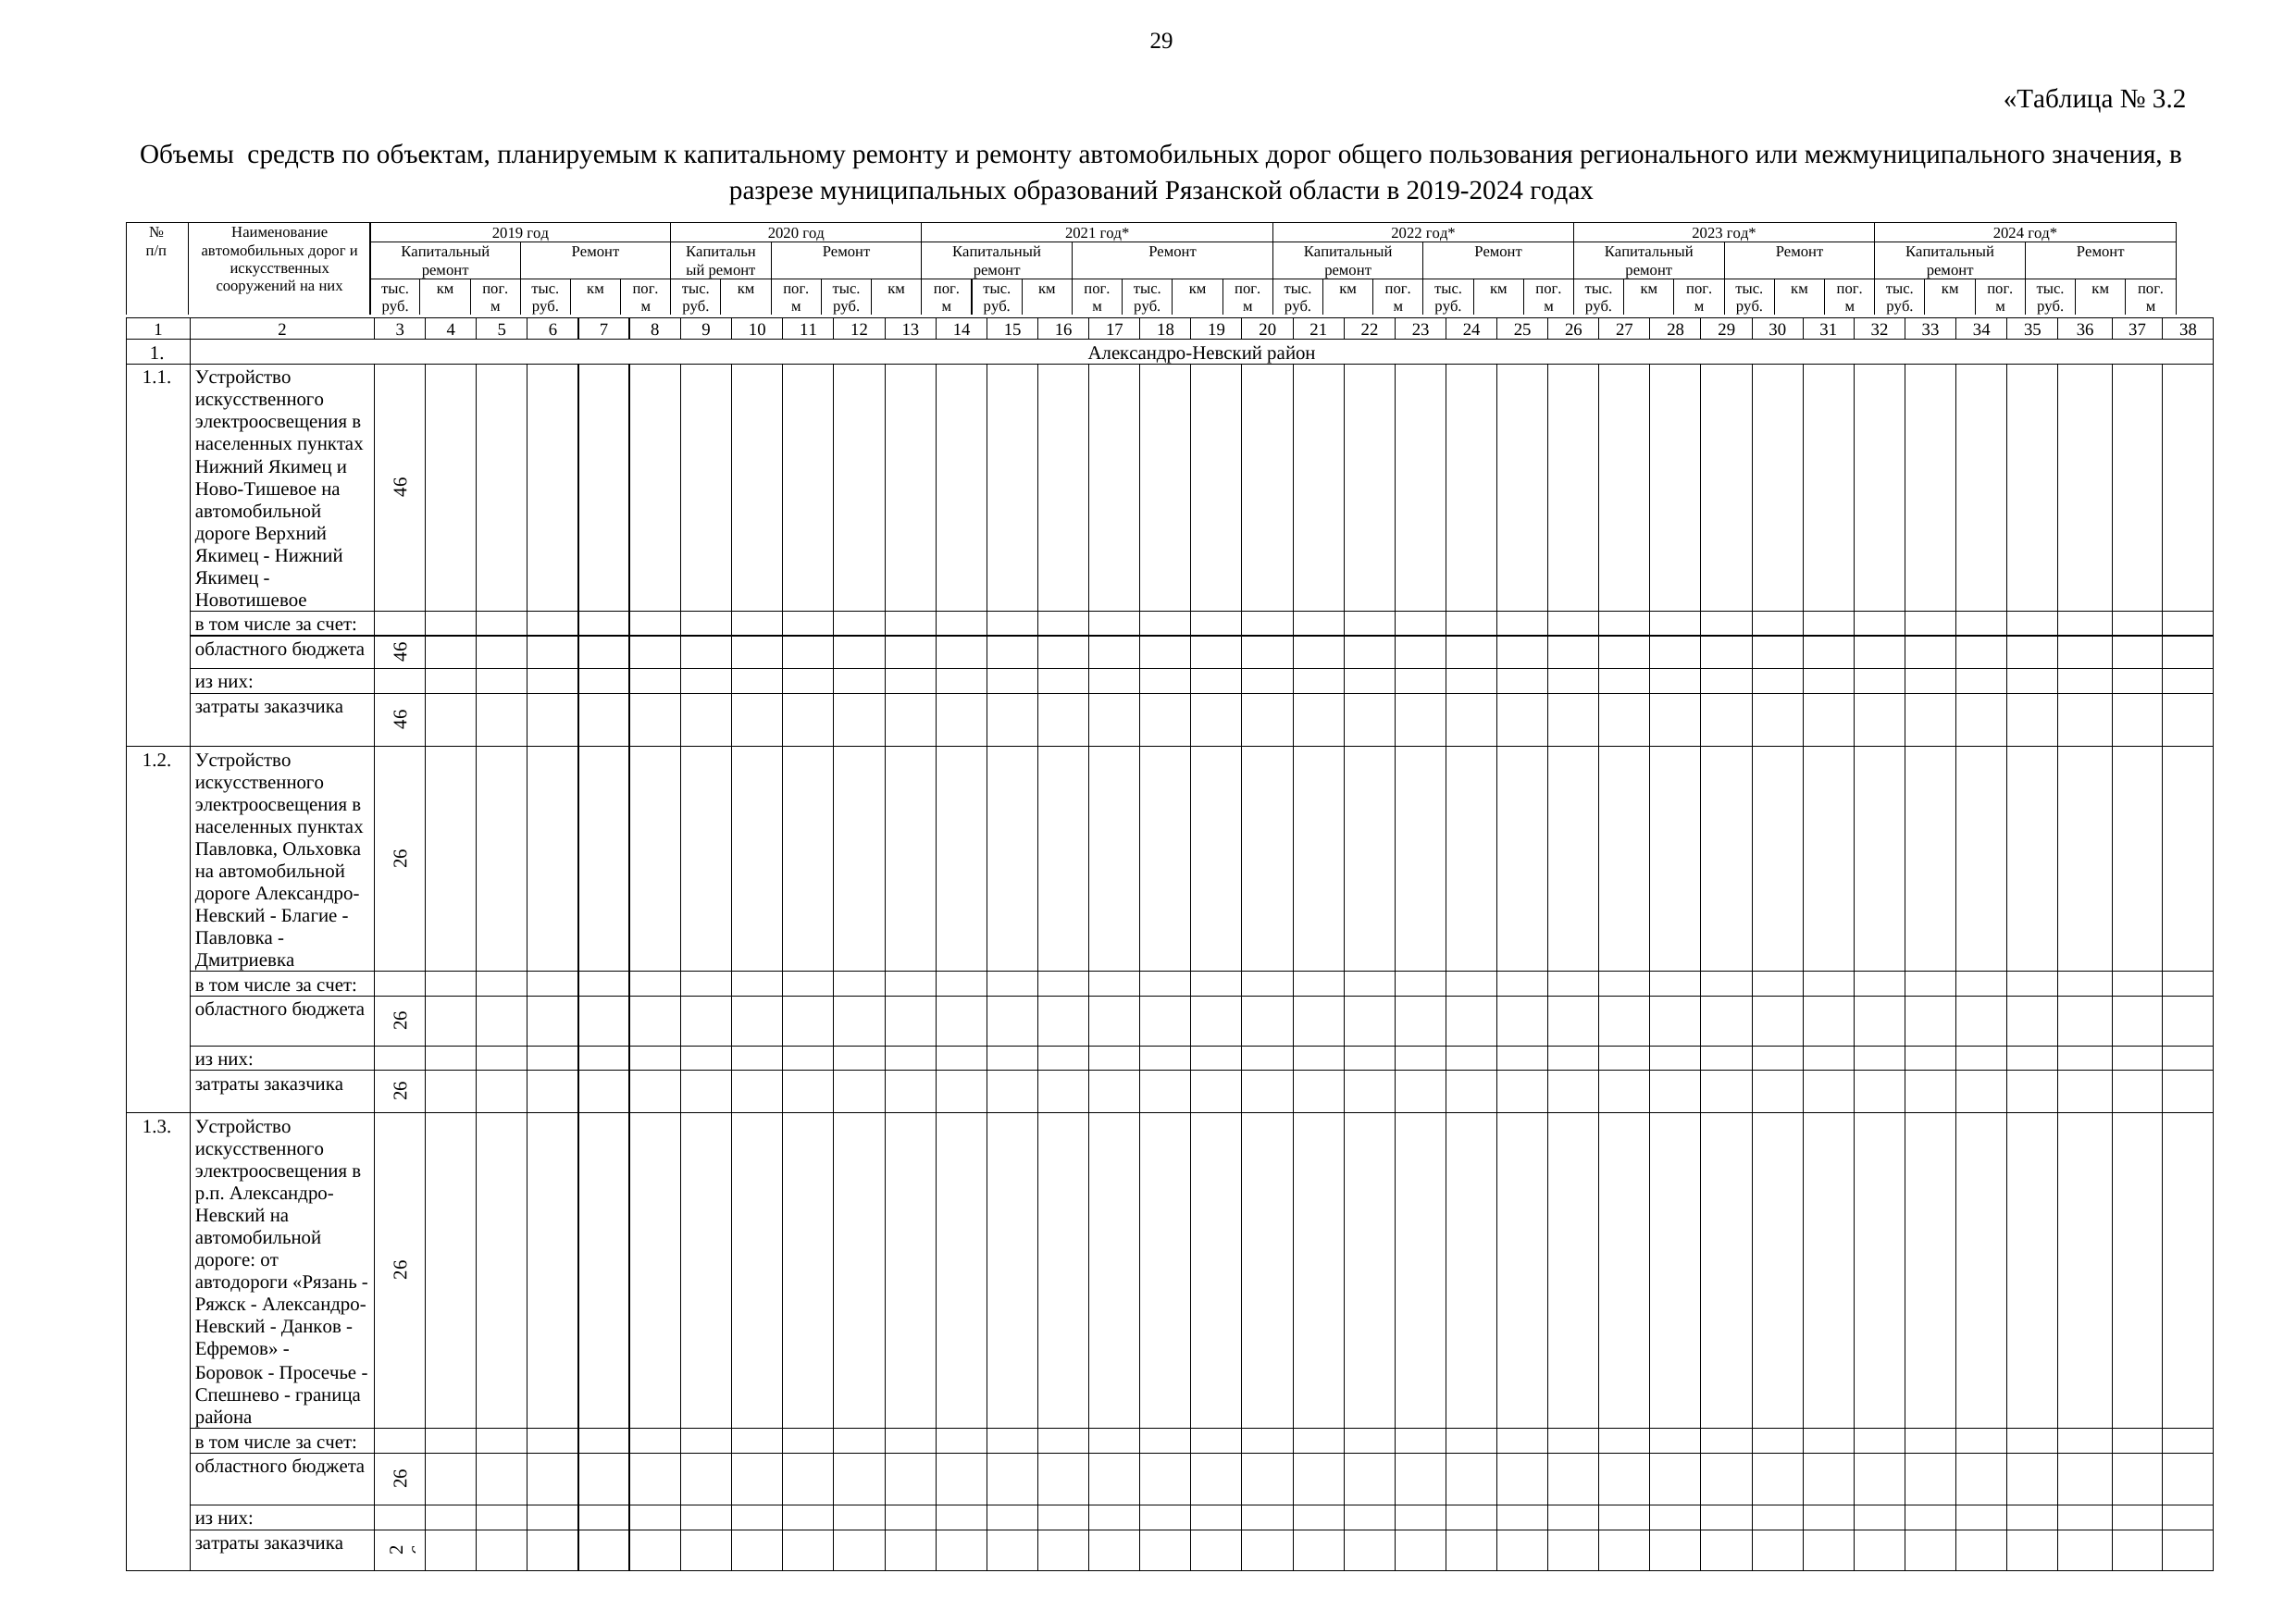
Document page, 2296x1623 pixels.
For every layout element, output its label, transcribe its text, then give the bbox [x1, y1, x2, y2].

table_cell [834, 1454, 885, 1505]
table_cell [783, 1505, 833, 1529]
table_cell [1396, 694, 1446, 746]
table_cell [834, 612, 885, 635]
table_cell [1905, 1047, 1955, 1070]
table_cell [1345, 637, 1395, 668]
table_cell [1548, 997, 1598, 1045]
table_cell [1497, 637, 1547, 668]
table_cell [630, 1071, 680, 1112]
table_cell [1497, 365, 1547, 611]
table_cell [783, 1454, 833, 1505]
table_cell затраты заказчика [191, 694, 374, 746]
table_cell [1956, 1454, 2006, 1505]
table_cell [1242, 1505, 1293, 1529]
table_cell [1446, 1071, 1496, 1112]
table_cell [1753, 1505, 1803, 1529]
table_cell из них: [191, 1505, 374, 1529]
table_cell тыс. руб. [1574, 279, 1623, 315]
table_cell [2058, 637, 2112, 668]
table_cell Александро-Невский район [191, 340, 2213, 364]
table_cell [1497, 1113, 1547, 1428]
table_cell [1905, 1071, 1955, 1112]
table_cell [1804, 1429, 1854, 1452]
table_cell [1396, 1429, 1446, 1452]
table_cell [783, 694, 833, 746]
table_cell км [1173, 279, 1222, 315]
table_cell [1038, 1505, 1088, 1529]
table_cell [2163, 1113, 2213, 1428]
table_cell [1804, 669, 1854, 692]
table_cell [2007, 1429, 2057, 1452]
table_cell [2163, 997, 2213, 1045]
table_cell [1905, 1113, 1955, 1428]
table_cell [1701, 1429, 1752, 1452]
table_cell [1242, 365, 1293, 611]
table_cell [834, 1530, 885, 1570]
table_cell [1650, 1429, 1700, 1452]
table_cell [937, 612, 987, 635]
table_cell [426, 637, 476, 668]
table_cell [886, 1454, 936, 1505]
table_cell [783, 1047, 833, 1070]
table_cell [2058, 997, 2112, 1045]
table_cell [1599, 1113, 1649, 1428]
table_cell [1446, 365, 1496, 611]
table_cell [1599, 1429, 1649, 1452]
table_cell [1191, 1505, 1241, 1529]
table_cell [1855, 972, 1905, 996]
table_cell [1038, 612, 1088, 635]
table_cell [937, 747, 987, 971]
table_cell [426, 1505, 476, 1529]
table_cell [681, 1429, 731, 1452]
table_cell [1753, 694, 1803, 746]
table_cell [681, 694, 731, 746]
table_cell [1599, 365, 1649, 611]
table_cell [579, 747, 628, 971]
table_cell [1294, 747, 1344, 971]
table_header 2 [191, 318, 374, 339]
table_cell [2058, 1454, 2112, 1505]
table_cell [1089, 637, 1139, 668]
table_cell тыс. руб. [1273, 279, 1322, 315]
table_cell [987, 997, 1037, 1045]
table_cell [732, 1047, 782, 1070]
table_cell [127, 1453, 190, 1505]
table_cell [1497, 1530, 1547, 1570]
table_cell [2007, 694, 2057, 746]
table_cell [732, 694, 782, 746]
table_header 24 [1446, 318, 1496, 339]
table_cell [1140, 1429, 1190, 1452]
table_cell [426, 365, 476, 611]
table_cell [2163, 747, 2213, 971]
table_cell [1446, 1429, 1496, 1452]
table_cell пог. м [772, 279, 821, 315]
table_cell [886, 694, 936, 746]
table_cell [1396, 747, 1446, 971]
table_cell [1446, 669, 1496, 692]
table_cell [1497, 669, 1547, 692]
table_header 31 [1804, 318, 1854, 339]
table_header 5 [477, 318, 527, 339]
table_cell [127, 1505, 190, 1529]
table_cell [2113, 694, 2162, 746]
table_cell [2007, 365, 2057, 611]
table_cell [987, 747, 1037, 971]
table_cell [1650, 972, 1700, 996]
table_cell [937, 972, 987, 996]
table_cell [1140, 747, 1190, 971]
table_cell 26 [375, 997, 425, 1045]
table_cell [1548, 637, 1598, 668]
table_cell [477, 1071, 527, 1112]
table_cell [1548, 612, 1598, 635]
table_cell [732, 997, 782, 1045]
table_header 35 [2007, 318, 2057, 339]
table_cell [1497, 1454, 1547, 1505]
table_cell [2058, 1530, 2112, 1570]
table_cell [1497, 997, 1547, 1045]
table_cell [2163, 1505, 2213, 1529]
table_cell [1038, 1429, 1088, 1452]
table_cell [886, 612, 936, 635]
table_cell [1396, 1047, 1446, 1070]
table_cell [886, 669, 936, 692]
table_cell [630, 612, 680, 635]
table_cell [2007, 747, 2057, 971]
table_cell Ремонт [521, 242, 670, 279]
table_cell 26 [375, 1530, 425, 1570]
table_cell [987, 1071, 1037, 1112]
table_cell [834, 972, 885, 996]
table_cell км [1474, 279, 1523, 315]
table_cell 1. [127, 340, 190, 364]
table_cell [1396, 972, 1446, 996]
table_cell [477, 637, 527, 668]
table_cell [1701, 1530, 1752, 1570]
table_cell [1345, 365, 1395, 611]
table_header 2023 год* [1574, 223, 1874, 242]
table_header 2022 год* [1273, 223, 1573, 242]
table_header 2021 год* [922, 223, 1272, 242]
table_cell [1396, 365, 1446, 611]
table_cell [732, 1505, 782, 1529]
table_cell [783, 1113, 833, 1428]
table_header 8 [630, 318, 680, 339]
table_cell [1396, 997, 1446, 1045]
table_header 11 [783, 318, 833, 339]
table_cell [127, 693, 190, 746]
table_cell тыс. руб. [1423, 279, 1473, 315]
table_cell [834, 747, 885, 971]
table_cell [2007, 972, 2057, 996]
table_cell затраты заказчика [191, 1530, 374, 1570]
table_cell [1191, 1530, 1241, 1570]
table_cell [477, 972, 527, 996]
table_cell [127, 1046, 190, 1070]
table_cell [527, 1071, 577, 1112]
table_header 29 [1701, 318, 1752, 339]
table_cell [477, 1505, 527, 1529]
table_cell [1242, 997, 1293, 1045]
table_cell Капитальный ремонт [371, 242, 520, 279]
table_cell [1905, 669, 1955, 692]
table_cell Устройство искусственного электроосвещения в населенных пунктах Нижний Якимец и Ново-Тишевое на автомобильной дороге Верхний Якимец - Нижний Якимец - Новотишевое [191, 365, 374, 611]
table_cell [1140, 669, 1190, 692]
table_cell км [721, 279, 771, 315]
table_header 13 [886, 318, 936, 339]
table_header 23 [1396, 318, 1446, 339]
table_cell [937, 365, 987, 611]
table_cell [987, 972, 1037, 996]
table_header 32 [1855, 318, 1905, 339]
table_cell тыс. руб. [1725, 279, 1774, 315]
table_cell [1804, 1530, 1854, 1570]
table_cell [1701, 637, 1752, 668]
table_cell [1089, 997, 1139, 1045]
table_cell [527, 612, 577, 635]
table_cell [1242, 637, 1293, 668]
table_cell [127, 1428, 190, 1452]
table_cell [834, 1113, 885, 1428]
table_cell [426, 1454, 476, 1505]
table_cell [1191, 997, 1241, 1045]
table_cell [1089, 1113, 1139, 1428]
table_cell [1089, 365, 1139, 611]
table_cell [2113, 1505, 2162, 1529]
table_cell [375, 1047, 425, 1070]
table_cell [1855, 694, 1905, 746]
table_cell [987, 1530, 1037, 1570]
table_cell [1599, 1530, 1649, 1570]
table_cell 46 [375, 365, 425, 611]
table_cell [1599, 747, 1649, 971]
table_cell [1701, 1071, 1752, 1112]
table_cell [732, 972, 782, 996]
table_cell [1855, 1454, 1905, 1505]
table_cell [732, 637, 782, 668]
table_cell [1753, 1454, 1803, 1505]
table_cell [1855, 1071, 1905, 1112]
table_cell [1038, 972, 1088, 996]
table_cell [579, 365, 628, 611]
table_cell [527, 365, 577, 611]
table_cell [1804, 694, 1854, 746]
table_cell пог. м [2126, 279, 2176, 315]
table_cell [1804, 1047, 1854, 1070]
table_cell [1804, 637, 1854, 668]
table_cell [1599, 972, 1649, 996]
table_cell [1548, 365, 1598, 611]
table_cell [1345, 612, 1395, 635]
table_cell [1294, 972, 1344, 996]
table_cell [1294, 1047, 1344, 1070]
table_cell [1396, 612, 1446, 635]
table_cell [527, 1047, 577, 1070]
table_cell [477, 694, 527, 746]
table_cell [1650, 365, 1700, 611]
table_cell [1294, 1429, 1344, 1452]
table_header 28 [1650, 318, 1700, 339]
table_cell [1650, 637, 1700, 668]
table_cell [1497, 1071, 1547, 1112]
table_cell [1956, 1047, 2006, 1070]
table_cell [1599, 612, 1649, 635]
table_cell [426, 612, 476, 635]
table_cell затраты заказчика [191, 1071, 374, 1112]
table_header 20 [1242, 318, 1293, 339]
table_cell [127, 1070, 190, 1112]
table_cell [1038, 1530, 1088, 1570]
table_cell [2163, 1071, 2213, 1112]
table_cell [1140, 1047, 1190, 1070]
table_cell [2113, 972, 2162, 996]
table_cell [1446, 747, 1496, 971]
table_cell [783, 1071, 833, 1112]
table_cell [2058, 1113, 2112, 1428]
table_cell [579, 972, 628, 996]
table_cell Ремонт [2026, 242, 2176, 279]
table_cell [127, 611, 190, 635]
table_cell [886, 1505, 936, 1529]
table_cell [1242, 972, 1293, 996]
table_cell [1753, 972, 1803, 996]
table_cell [1396, 669, 1446, 692]
table_cell Капитальный ремонт [1875, 242, 2025, 279]
table_cell [579, 1429, 628, 1452]
table_cell Капитальный ремонт [922, 242, 1072, 279]
table_cell [1548, 1071, 1598, 1112]
table_cell [1038, 694, 1088, 746]
table_cell [1956, 669, 2006, 692]
table_cell [937, 1429, 987, 1452]
table_cell пог. м [922, 279, 971, 315]
table_cell [1650, 997, 1700, 1045]
table_cell [1089, 1530, 1139, 1570]
table_cell Капитальный ремонт [1574, 242, 1724, 279]
table_cell [375, 1429, 425, 1452]
table_cell км [1624, 279, 1673, 315]
table_cell [1753, 612, 1803, 635]
table_cell [1548, 669, 1598, 692]
table_cell [937, 1113, 987, 1428]
table_cell [1650, 1047, 1700, 1070]
table_cell [783, 669, 833, 692]
table_cell 1.2. [127, 747, 190, 971]
table_cell км [872, 279, 921, 315]
table_cell [1905, 747, 1955, 971]
table_cell [1446, 1530, 1496, 1570]
table_cell [1191, 1047, 1241, 1070]
table_cell в том числе за счет: [191, 612, 374, 635]
table_cell [2113, 365, 2162, 611]
table_cell [1191, 747, 1241, 971]
table_cell [127, 635, 190, 668]
table_cell Устройство искусственного электроосвещения в населенных пунктах Павловка, Ольховка на автомобильной дороге Александро-Невский - Благие - Павловка - Дмитриевка [191, 747, 374, 971]
table_cell [1242, 747, 1293, 971]
table_cell [1548, 1505, 1598, 1529]
table_cell [1089, 1505, 1139, 1529]
table_cell [1753, 669, 1803, 692]
table_cell пог. м [1976, 279, 2025, 315]
table_cell [1038, 365, 1088, 611]
table_cell [1804, 1113, 1854, 1428]
table_cell [1345, 1530, 1395, 1570]
text Объемы средств по объектам, планируемым к капитальному ремонту и ремонту автомобильных дорог общего пользования регионального или межмуниципального значения, в разрезе муниципальных образований Рязанской области в 2019-2024 годах [137, 138, 2186, 204]
table_cell в том числе за счет: [191, 1429, 374, 1452]
table_cell [1038, 1113, 1088, 1428]
table_cell Ремонт [1073, 242, 1272, 279]
table_cell 46 [375, 694, 425, 746]
table_cell [1956, 1429, 2006, 1452]
table_cell [1804, 972, 1854, 996]
table_cell областного бюджета [191, 997, 374, 1045]
table_cell [2113, 1071, 2162, 1112]
table_cell [1855, 637, 1905, 668]
table_cell [886, 365, 936, 611]
table_cell [2163, 637, 2213, 668]
table_cell [1191, 1113, 1241, 1428]
table_cell [1701, 997, 1752, 1045]
table_cell [2163, 612, 2213, 635]
table_cell [1599, 1071, 1649, 1112]
table_cell [2163, 1454, 2213, 1505]
table_cell [1242, 1530, 1293, 1570]
table_cell [375, 972, 425, 996]
table_cell [1804, 1505, 1854, 1529]
table_cell [1089, 1429, 1139, 1452]
table_cell [579, 669, 628, 692]
table_cell [1497, 1429, 1547, 1452]
table_cell [2113, 612, 2162, 635]
table_cell [477, 1113, 527, 1428]
table_cell [681, 1047, 731, 1070]
table_cell тыс. руб. [371, 279, 419, 315]
table_cell км [1323, 279, 1372, 315]
table_cell [527, 997, 577, 1045]
table_cell [937, 694, 987, 746]
table_cell [1753, 365, 1803, 611]
table_cell [732, 747, 782, 971]
table_cell [681, 637, 731, 668]
table_cell [1855, 365, 1905, 611]
table_cell [937, 1530, 987, 1570]
table_cell [1548, 1530, 1598, 1570]
table_cell [2163, 972, 2213, 996]
table_header 1 [127, 318, 190, 339]
table_cell Ремонт [772, 242, 921, 279]
table_cell 46 [375, 637, 425, 668]
table_cell [1905, 365, 1955, 611]
table_cell [1294, 1113, 1344, 1428]
table_cell [987, 669, 1037, 692]
table_cell [477, 1454, 527, 1505]
table_cell [375, 612, 425, 635]
table_cell [1956, 747, 2006, 971]
table_cell [426, 1047, 476, 1070]
table_cell [1905, 1454, 1955, 1505]
table_cell [1446, 1047, 1496, 1070]
table_cell [1855, 1429, 1905, 1452]
table_cell [127, 668, 190, 692]
table_header 21 [1294, 318, 1344, 339]
table_cell [2007, 612, 2057, 635]
table_cell [1548, 694, 1598, 746]
table_cell км [1925, 279, 1975, 315]
table_header 22 [1345, 318, 1395, 339]
table_cell [630, 997, 680, 1045]
table_cell [1089, 972, 1139, 996]
table_cell [426, 997, 476, 1045]
table_cell [2058, 1071, 2112, 1112]
table_cell [1396, 1113, 1446, 1428]
table_cell [1956, 694, 2006, 746]
table_cell [834, 1047, 885, 1070]
table_cell [1905, 637, 1955, 668]
table_cell Ремонт [1423, 242, 1573, 279]
table_cell [127, 996, 190, 1045]
table_cell [681, 1505, 731, 1529]
table_cell [527, 637, 577, 668]
table_cell [1650, 694, 1700, 746]
table_header № п/п [127, 223, 188, 315]
table_cell пог. м [1073, 279, 1122, 315]
table_cell [2007, 1113, 2057, 1428]
table_header 3 [375, 318, 425, 339]
table_cell [2007, 637, 2057, 668]
table_cell [1038, 1047, 1088, 1070]
table_cell [2058, 612, 2112, 635]
table_cell [1548, 1113, 1598, 1428]
table_cell [1446, 1505, 1496, 1529]
table_cell [1089, 1071, 1139, 1112]
table_cell [527, 747, 577, 971]
table_cell [732, 1113, 782, 1428]
table_cell [579, 1454, 628, 1505]
table_cell [1855, 1505, 1905, 1529]
table_cell [2163, 1429, 2213, 1452]
table_cell [1038, 669, 1088, 692]
table_header 6 [527, 318, 577, 339]
table_cell [579, 1505, 628, 1529]
table_cell [1905, 694, 1955, 746]
table_header 37 [2113, 318, 2162, 339]
table_cell [937, 997, 987, 1045]
table_cell [1242, 1071, 1293, 1112]
table_cell [1650, 1113, 1700, 1428]
table_cell [732, 1429, 782, 1452]
table_cell [732, 1454, 782, 1505]
table_cell [2007, 1071, 2057, 1112]
table_cell [1497, 1047, 1547, 1070]
table_cell [2058, 1047, 2112, 1070]
table_cell [783, 365, 833, 611]
table_cell [426, 1071, 476, 1112]
table_header 26 [1548, 318, 1598, 339]
table_cell [1140, 612, 1190, 635]
table_cell [1191, 694, 1241, 746]
table_cell [1345, 997, 1395, 1045]
table_cell км [1775, 279, 1824, 315]
table_cell [732, 1071, 782, 1112]
table_cell [681, 1113, 731, 1428]
table_cell [1701, 1113, 1752, 1428]
table_cell [426, 1429, 476, 1452]
table_cell [1446, 997, 1496, 1045]
table_cell [681, 972, 731, 996]
table_cell [1038, 1454, 1088, 1505]
table_cell [1855, 669, 1905, 692]
table_cell 26 [375, 1071, 425, 1112]
table_cell [886, 1530, 936, 1570]
table_header 19 [1191, 318, 1241, 339]
table_cell [2113, 669, 2162, 692]
table_cell [1345, 1429, 1395, 1452]
table_cell [732, 1530, 782, 1570]
table_cell 26 [375, 1113, 425, 1428]
table_cell [1345, 1071, 1395, 1112]
table_cell [630, 1429, 680, 1452]
table_cell [1038, 997, 1088, 1045]
table_cell [1242, 1047, 1293, 1070]
table_cell [1446, 1454, 1496, 1505]
table_cell [579, 1113, 628, 1428]
table_cell [2058, 1429, 2112, 1452]
table_cell [681, 669, 731, 692]
table_cell [630, 1113, 680, 1428]
table_cell [1191, 669, 1241, 692]
table_cell [1396, 637, 1446, 668]
table_cell [1089, 1047, 1139, 1070]
table_cell [1242, 1429, 1293, 1452]
table_cell [2113, 1530, 2162, 1570]
table_cell тыс. руб. [822, 279, 871, 315]
table_cell [681, 1071, 731, 1112]
table_cell [1089, 669, 1139, 692]
table_cell [527, 972, 577, 996]
table_cell [375, 669, 425, 692]
table_cell [1140, 972, 1190, 996]
table_cell [579, 1071, 628, 1112]
table_cell [1804, 747, 1854, 971]
table_cell [1345, 1505, 1395, 1529]
table_cell [1191, 1429, 1241, 1452]
table_header 34 [1956, 318, 2006, 339]
table_cell [375, 1505, 425, 1529]
table_cell [2058, 365, 2112, 611]
table_cell [630, 747, 680, 971]
table_cell [1345, 1047, 1395, 1070]
table_cell [527, 1454, 577, 1505]
table_cell [1804, 1454, 1854, 1505]
table_cell [2113, 637, 2162, 668]
table_cell [1294, 997, 1344, 1045]
table_cell [477, 669, 527, 692]
table_cell [1345, 1113, 1395, 1428]
table_cell [630, 972, 680, 996]
table_cell Капитальный ремонт [1273, 242, 1422, 279]
table_cell [1701, 747, 1752, 971]
table_cell км [571, 279, 620, 315]
table_cell [1140, 1071, 1190, 1112]
table_cell [987, 1429, 1037, 1452]
table_cell [1599, 1047, 1649, 1070]
table_cell [1191, 1071, 1241, 1112]
table_cell [1855, 1047, 1905, 1070]
table_cell [681, 612, 731, 635]
table_cell [937, 1071, 987, 1112]
table_header 15 [987, 318, 1037, 339]
table_cell [2113, 1429, 2162, 1452]
table_header 7 [579, 318, 628, 339]
table_cell [2113, 747, 2162, 971]
table_cell [630, 1505, 680, 1529]
table_cell [1599, 694, 1649, 746]
table_cell [1191, 612, 1241, 635]
table_cell пог. м [1825, 279, 1874, 315]
table_cell [1089, 694, 1139, 746]
table_cell [732, 365, 782, 611]
table_cell [1548, 747, 1598, 971]
table_cell [783, 612, 833, 635]
table_cell [477, 747, 527, 971]
table_cell [1294, 1530, 1344, 1570]
table_cell тыс. руб. [1875, 279, 1924, 315]
table_cell [426, 694, 476, 746]
table_cell [1294, 669, 1344, 692]
table_cell [1497, 747, 1547, 971]
table_cell [987, 365, 1037, 611]
table_cell [681, 997, 731, 1045]
table_cell [1753, 1429, 1803, 1452]
table_cell областного бюджета [191, 637, 374, 668]
table_cell [1548, 1429, 1598, 1452]
table_cell [1548, 972, 1598, 996]
table_cell [426, 669, 476, 692]
table_header 25 [1497, 318, 1547, 339]
table_cell [1804, 997, 1854, 1045]
table_cell [2163, 1530, 2213, 1570]
table_cell [1701, 669, 1752, 692]
table_cell [1497, 972, 1547, 996]
table_cell [1855, 1113, 1905, 1428]
table_cell [1140, 997, 1190, 1045]
table_cell [477, 997, 527, 1045]
table_cell [1650, 1530, 1700, 1570]
table_cell [1701, 612, 1752, 635]
table_cell [1089, 1454, 1139, 1505]
table_cell пог. м [1373, 279, 1422, 315]
table_cell Устройство искусственного электроосвещения в р.п. Александро-Невский на автомобильной дороге: от автодороги «Рязань - Ряжск - Александро-Невский - Данков - Ефремов» - Боровок - Просечье - Спешнево - граница района [191, 1113, 374, 1428]
table_cell [783, 997, 833, 1045]
table_cell [1956, 612, 2006, 635]
table_cell [1701, 1047, 1752, 1070]
table_cell [1140, 1454, 1190, 1505]
table_header 12 [834, 318, 885, 339]
table_header 10 [732, 318, 782, 339]
table_cell [1599, 1505, 1649, 1529]
table_cell [987, 612, 1037, 635]
table_cell пог. м [1223, 279, 1272, 315]
table_cell [1905, 972, 1955, 996]
table_cell [1242, 669, 1293, 692]
table_cell [1140, 694, 1190, 746]
table_header 14 [937, 318, 987, 339]
table_cell [1140, 1530, 1190, 1570]
table_header Наименование автомобильных дорог и искусственных сооружений на них [189, 223, 369, 315]
table_cell [1599, 637, 1649, 668]
table_cell [1548, 1454, 1598, 1505]
table_cell [2007, 1530, 2057, 1570]
table_header 2019 год [371, 223, 670, 242]
table_cell [834, 365, 885, 611]
table_cell [1446, 1113, 1496, 1428]
table_cell [1140, 637, 1190, 668]
table_cell [630, 1530, 680, 1570]
table_header 27 [1599, 318, 1649, 339]
table_cell [1294, 1505, 1344, 1529]
table_cell [937, 669, 987, 692]
table_cell [2007, 997, 2057, 1045]
table_cell [681, 1530, 731, 1570]
table_cell тыс. руб. [1123, 279, 1172, 315]
table_cell [1548, 1047, 1598, 1070]
table_cell [2113, 997, 2162, 1045]
table_cell [1855, 997, 1905, 1045]
table_cell [527, 1505, 577, 1529]
table_cell [1650, 1071, 1700, 1112]
table_cell [1294, 637, 1344, 668]
table_cell [2163, 1047, 2213, 1070]
table_cell [579, 694, 628, 746]
table_cell [2007, 669, 2057, 692]
table_cell [1294, 1454, 1344, 1505]
table_header 2020 год [671, 223, 921, 242]
table_cell [1753, 997, 1803, 1045]
table_cell [1191, 637, 1241, 668]
table_cell [2163, 694, 2213, 746]
table_cell [1038, 1071, 1088, 1112]
table_cell [1242, 1454, 1293, 1505]
table_cell [1191, 972, 1241, 996]
table_cell [579, 997, 628, 1045]
table_cell [477, 1047, 527, 1070]
table_cell [127, 1530, 190, 1570]
table_header 36 [2058, 318, 2112, 339]
table_cell [1191, 365, 1241, 611]
table_cell [1089, 747, 1139, 971]
table_cell км [420, 279, 470, 315]
table_cell [1446, 612, 1496, 635]
table_cell [886, 1429, 936, 1452]
table_cell [1345, 1454, 1395, 1505]
table_cell км [2076, 279, 2125, 315]
table_cell [1855, 1530, 1905, 1570]
table_cell [2058, 747, 2112, 971]
table_cell [937, 637, 987, 668]
table_cell [1804, 612, 1854, 635]
table_cell [1956, 365, 2006, 611]
table_cell [477, 1429, 527, 1452]
table_cell [1753, 747, 1803, 971]
table_cell [783, 747, 833, 971]
table_cell [1855, 747, 1905, 971]
table_cell [1242, 694, 1293, 746]
table_cell [1396, 1071, 1446, 1112]
table_cell [987, 637, 1037, 668]
table_cell [527, 694, 577, 746]
table_cell [1140, 1113, 1190, 1428]
table_cell [527, 669, 577, 692]
table_cell [937, 1047, 987, 1070]
table_header 4 [426, 318, 476, 339]
table_cell [834, 1071, 885, 1112]
table_cell [987, 1505, 1037, 1529]
table_cell км [1023, 279, 1072, 315]
table_cell [2007, 1454, 2057, 1505]
table_cell [477, 612, 527, 635]
table_cell [681, 365, 731, 611]
table_cell [834, 1429, 885, 1452]
table_cell [1650, 669, 1700, 692]
table_cell Ремонт [1725, 242, 1874, 279]
table_cell [1446, 694, 1496, 746]
table_cell [1701, 1505, 1752, 1529]
table_cell [630, 365, 680, 611]
table_cell [1905, 1429, 1955, 1452]
table_cell [1294, 1071, 1344, 1112]
table_cell 26 [375, 747, 425, 971]
table_cell [1650, 747, 1700, 971]
table_cell [1956, 1505, 2006, 1529]
table_cell [477, 365, 527, 611]
table_cell [1191, 1454, 1241, 1505]
table_cell [426, 1113, 476, 1428]
table_cell [1650, 1454, 1700, 1505]
table_cell [732, 669, 782, 692]
table_cell [886, 1047, 936, 1070]
table_cell [1446, 972, 1496, 996]
table_cell [1855, 612, 1905, 635]
table_cell [1753, 1113, 1803, 1428]
table_cell [886, 1113, 936, 1428]
table_cell [527, 1113, 577, 1428]
table_cell [1804, 365, 1854, 611]
table_cell [886, 637, 936, 668]
table_cell [2007, 1505, 2057, 1529]
table_cell [1497, 694, 1547, 746]
table_cell [1753, 1071, 1803, 1112]
table_cell [1701, 694, 1752, 746]
table_cell [937, 1454, 987, 1505]
table_cell [1038, 747, 1088, 971]
table_header 17 [1089, 318, 1139, 339]
table_cell [527, 1429, 577, 1452]
table_cell пог. м [1674, 279, 1724, 315]
table_cell [1956, 1530, 2006, 1570]
table_cell 1.3. [127, 1113, 190, 1428]
table_cell 1.1. [127, 365, 190, 611]
table_cell [886, 747, 936, 971]
table_cell [1701, 1454, 1752, 1505]
table_cell [732, 612, 782, 635]
table_cell [1905, 1530, 1955, 1570]
table_cell [834, 1505, 885, 1529]
table_cell пог. м [471, 279, 520, 315]
table_cell [1956, 972, 2006, 996]
table_cell [1956, 1071, 2006, 1112]
text «Таблица № 3.2 [137, 82, 2186, 113]
table_cell [1345, 747, 1395, 971]
table_header 38 [2163, 318, 2213, 339]
table_cell [1905, 997, 1955, 1045]
table_cell [426, 972, 476, 996]
table_cell [1753, 1530, 1803, 1570]
table_cell [1038, 637, 1088, 668]
table_cell [987, 1113, 1037, 1428]
table_cell [937, 1505, 987, 1529]
table_cell [127, 971, 190, 996]
table_cell [1294, 612, 1344, 635]
table_cell [1396, 1454, 1446, 1505]
table_cell тыс. руб. [2026, 279, 2075, 315]
table_cell [1140, 365, 1190, 611]
table_cell [987, 1047, 1037, 1070]
table_header 30 [1753, 318, 1803, 339]
table_cell 26 [375, 1454, 425, 1505]
table_cell [1753, 1047, 1803, 1070]
table_cell тыс. руб. [671, 279, 720, 315]
table_cell [1497, 1505, 1547, 1529]
table_cell [1345, 972, 1395, 996]
table_cell [1956, 997, 2006, 1045]
table_cell [2058, 694, 2112, 746]
table_cell [630, 637, 680, 668]
table_cell [783, 637, 833, 668]
table_cell [783, 972, 833, 996]
table_cell [579, 1530, 628, 1570]
table_cell [987, 1454, 1037, 1505]
table_cell [2163, 365, 2213, 611]
table_cell [1701, 972, 1752, 996]
table_cell пог. м [621, 279, 670, 315]
table_cell [1396, 1505, 1446, 1529]
table_cell [1294, 365, 1344, 611]
table_header 33 [1905, 318, 1955, 339]
table_cell из них: [191, 1047, 374, 1070]
table_cell [2113, 1454, 2162, 1505]
table_header 2024 год* [1875, 223, 2176, 242]
table_cell [2058, 669, 2112, 692]
table_cell [834, 694, 885, 746]
table_cell [2007, 1047, 2057, 1070]
table_cell [2058, 972, 2112, 996]
table_cell [987, 694, 1037, 746]
table_cell [1089, 612, 1139, 635]
table_cell [1701, 365, 1752, 611]
table_cell [1242, 1113, 1293, 1428]
table_cell [681, 747, 731, 971]
table_cell [2058, 1505, 2112, 1529]
table_cell [1446, 637, 1496, 668]
table_cell [579, 612, 628, 635]
table_cell [886, 997, 936, 1045]
table_header 18 [1140, 318, 1190, 339]
table_cell [834, 669, 885, 692]
table_cell [630, 1047, 680, 1070]
table_cell [527, 1530, 577, 1570]
table_cell [1599, 1454, 1649, 1505]
table_cell [630, 1454, 680, 1505]
table_cell [2113, 1047, 2162, 1070]
table_cell [579, 637, 628, 668]
table_cell [1345, 669, 1395, 692]
table_cell [1396, 1530, 1446, 1570]
table_cell [1956, 1113, 2006, 1428]
table_cell [477, 1530, 527, 1570]
table_cell тыс. руб. [521, 279, 570, 315]
table_cell [1905, 612, 1955, 635]
table_cell [2163, 669, 2213, 692]
table_cell [1804, 1071, 1854, 1112]
table_cell [886, 1071, 936, 1112]
table_cell [579, 1047, 628, 1070]
table_cell [630, 694, 680, 746]
table_cell [681, 1454, 731, 1505]
table_cell [1242, 612, 1293, 635]
table_cell из них: [191, 669, 374, 692]
table_cell Капитальный ремонт [671, 242, 771, 279]
table_cell [1905, 1505, 1955, 1529]
table_cell [1599, 997, 1649, 1045]
table_cell в том числе за счет: [191, 972, 374, 996]
table_cell [426, 1530, 476, 1570]
table_cell [783, 1530, 833, 1570]
table_cell [2113, 1113, 2162, 1428]
table_cell пог. м [1524, 279, 1573, 315]
table_cell [834, 997, 885, 1045]
table_cell [1497, 612, 1547, 635]
table_cell [1599, 669, 1649, 692]
table_cell [1650, 1505, 1700, 1529]
table_cell [426, 747, 476, 971]
table_cell [630, 669, 680, 692]
table_header 16 [1038, 318, 1088, 339]
table_cell [1753, 637, 1803, 668]
table_cell областного бюджета [191, 1454, 374, 1505]
table_cell [1650, 612, 1700, 635]
table_cell [1294, 694, 1344, 746]
table_header 9 [681, 318, 731, 339]
table_cell [1345, 694, 1395, 746]
table_cell [834, 637, 885, 668]
table_cell [1956, 637, 2006, 668]
table_cell [886, 972, 936, 996]
table_cell [783, 1429, 833, 1452]
table_cell [1140, 1505, 1190, 1529]
table_cell тыс. руб. [973, 279, 1022, 315]
